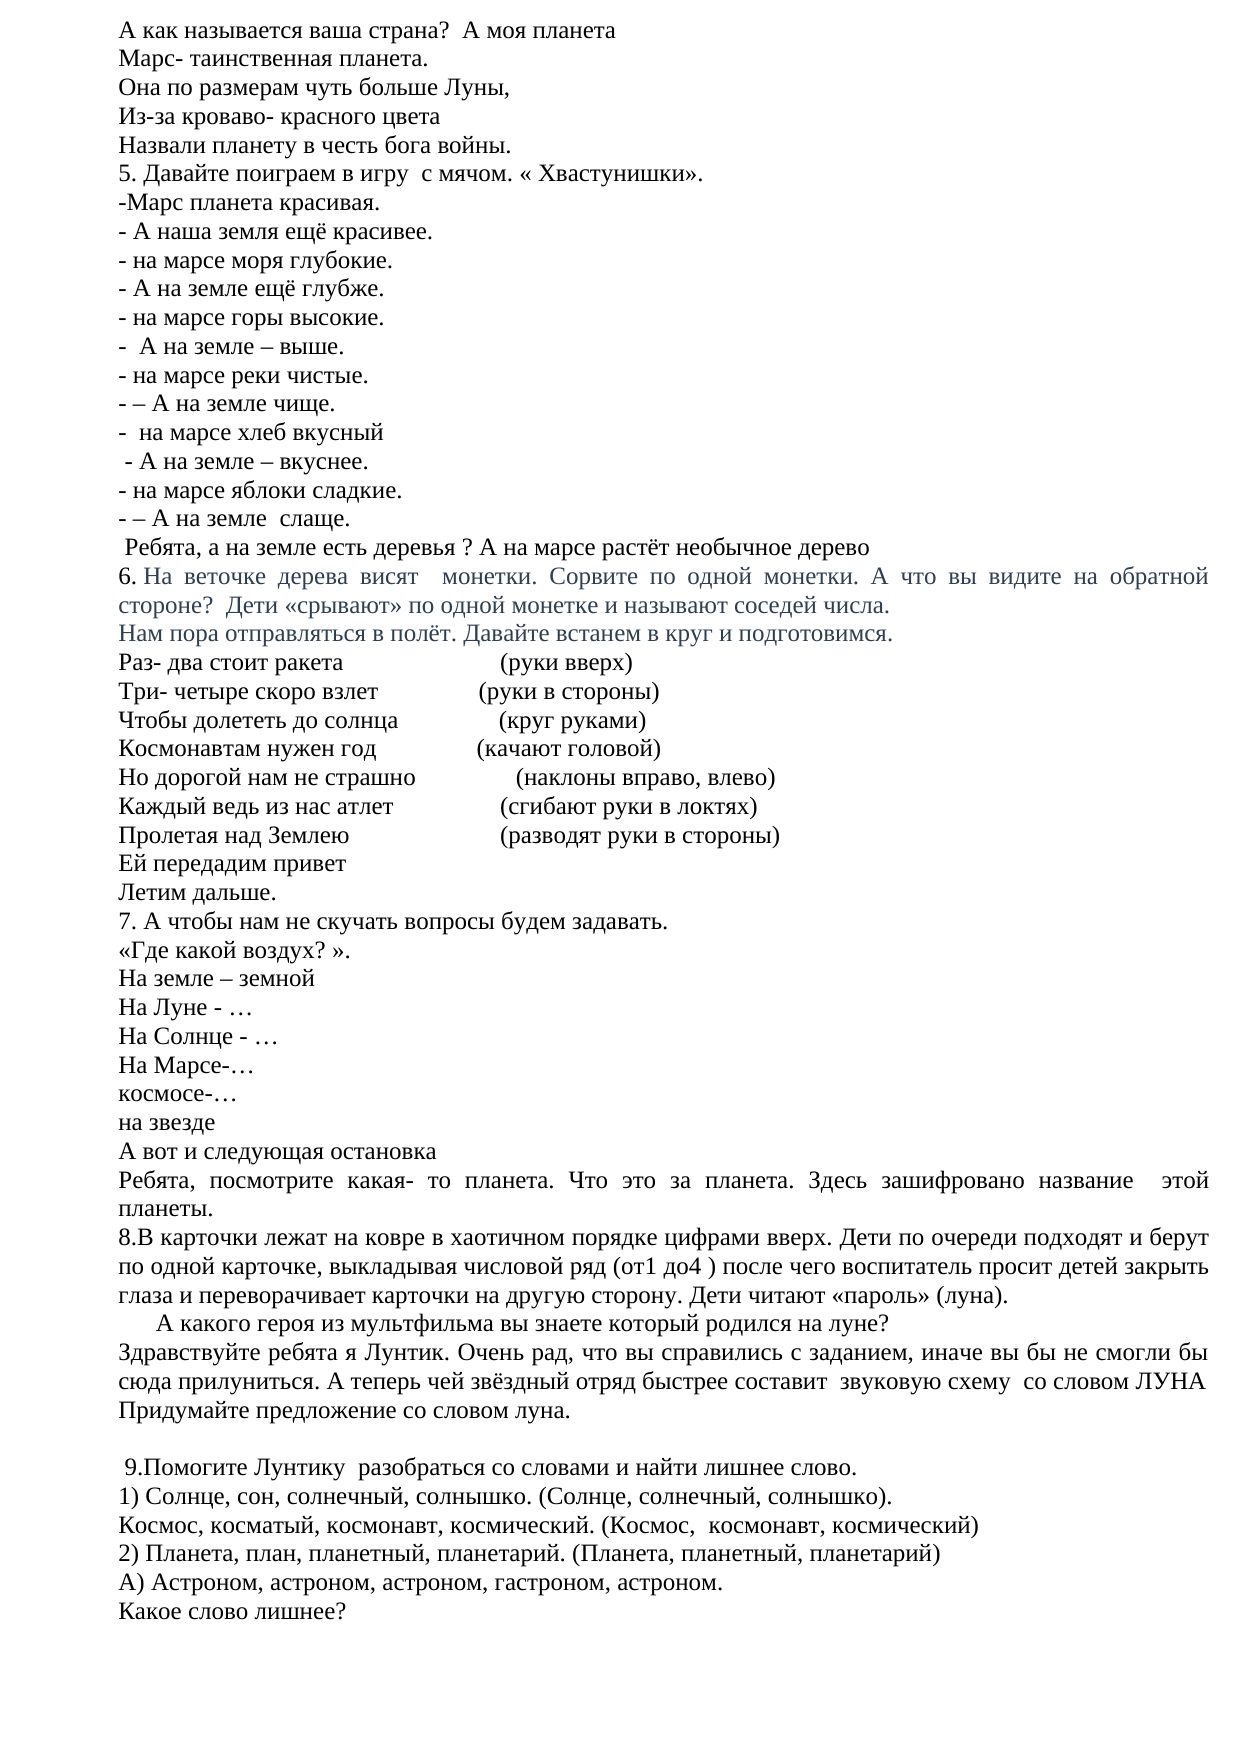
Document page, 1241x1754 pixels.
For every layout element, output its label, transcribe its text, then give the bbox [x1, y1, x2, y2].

text А как называется ваша страна? А моя планета Марс- таинственная планета. Она по размерам чуть больше Луны, Из-за кроваво- красного цвета Назвали планету в честь бога войны. [118, 15, 1211, 158]
text на звезде [118, 1107, 1211, 1136]
text 7. А чтобы нам не скучать вопросы будем задавать. [118, 906, 1211, 935]
text 8.В карточки лежат на ковре в хаотичном порядке цифрами вверх. Дети по очереди подходят и берут по одной карточке, выкладывая числовой ряд (от1 до4 ) после чего воспитатель просит детей закрыть глаза и переворачивает карточки на другую сторону. Дети читают «пароль» (луна). [118, 1222, 1211, 1308]
text А) Астроном, астроном, астроном, гастроном, астроном. [118, 1567, 1211, 1596]
text 5. Давайте поиграем в игру с мячом. « Хвастунишки». -Марс планета красивая. - А наша земля ещё красивее. - на марсе моря глубокие. - А на земле ещё глубже. - на марсе горы высокие. - А на земле – выше. - на марсе реки чистые. - – А на земле чище. - на марсе хлеб вкусный [118, 158, 1211, 446]
text Но дорогой нам не страшно (наклоны вправо, влево) [118, 762, 1211, 791]
text «Где какой воздух? ». [118, 935, 1211, 963]
text 2) Планета, план, планетный, планетарий. (Планета, планетный, планетарий) [118, 1538, 1211, 1567]
text Пролетая над Землею (разводят руки в стороны) [118, 820, 1211, 848]
text 1) Солнце, сон, солнечный, солнышко. (Солнце, солнечный, солнышко). [118, 1481, 1211, 1510]
text На Луне - … [118, 992, 1211, 1021]
text 9.Помогите Лунтику разобраться со словами и найти лишнее слово. [118, 1452, 1211, 1481]
text А какого героя из мультфильма вы знаете который родился на луне? [118, 1308, 1211, 1337]
text Космос, косматый, космонавт, космический. (Космос, космонавт, космический) [118, 1510, 1211, 1538]
text - А на земле – вкуснее. - на марсе яблоки сладкие. - – А на земле слаще. Ребята, а на земле есть деревья ? А на марсе растёт необычное дерево [118, 446, 1211, 561]
text На Солнце - … [118, 1021, 1211, 1050]
text Раз- два стоит ракета (руки вверх) [118, 647, 1211, 676]
text Какое слово лишнее? [118, 1596, 1211, 1625]
text На Марсе-… [118, 1050, 1211, 1078]
text Каждый ведь из нас атлет (сгибают руки в локтях) [118, 791, 1211, 820]
text Космонавтам нужен год (качают головой) [118, 733, 1211, 762]
text Три- четыре скоро взлет (руки в стороны) [118, 676, 1211, 705]
text Ей передадим привет [118, 848, 1211, 877]
text Чтобы долететь до солнца (круг руками) [118, 705, 1211, 733]
text космосе-… [118, 1078, 1211, 1107]
text Придумайте предложение со словом луна. [118, 1395, 1211, 1423]
text 6. На веточке дерева висят монетки. Сорвите по одной монетки. А что вы видите на обратной стороне? Дети «срывают» по одной монетке и называют соседей числа. [118, 561, 1211, 618]
text А вот и следующая остановка [118, 1136, 1211, 1165]
text На земле – земной [118, 963, 1211, 992]
text Здравствуйте ребята я Лунтик. Очень рад, что вы справились с заданием, иначе вы бы не смогли бы сюда прилуниться. А теперь чей звёздный отряд быстрее составит звуковую схему со словом ЛУНА [118, 1337, 1211, 1395]
text Нам пора отправляться в полёт. Давайте встанем в круг и подготовимся. [118, 618, 1211, 647]
text Летим дальше. [118, 877, 1211, 906]
text Ребята, посмотрите какая- то планета. Что это за планета. Здесь зашифровано название этой планеты. [118, 1165, 1211, 1222]
